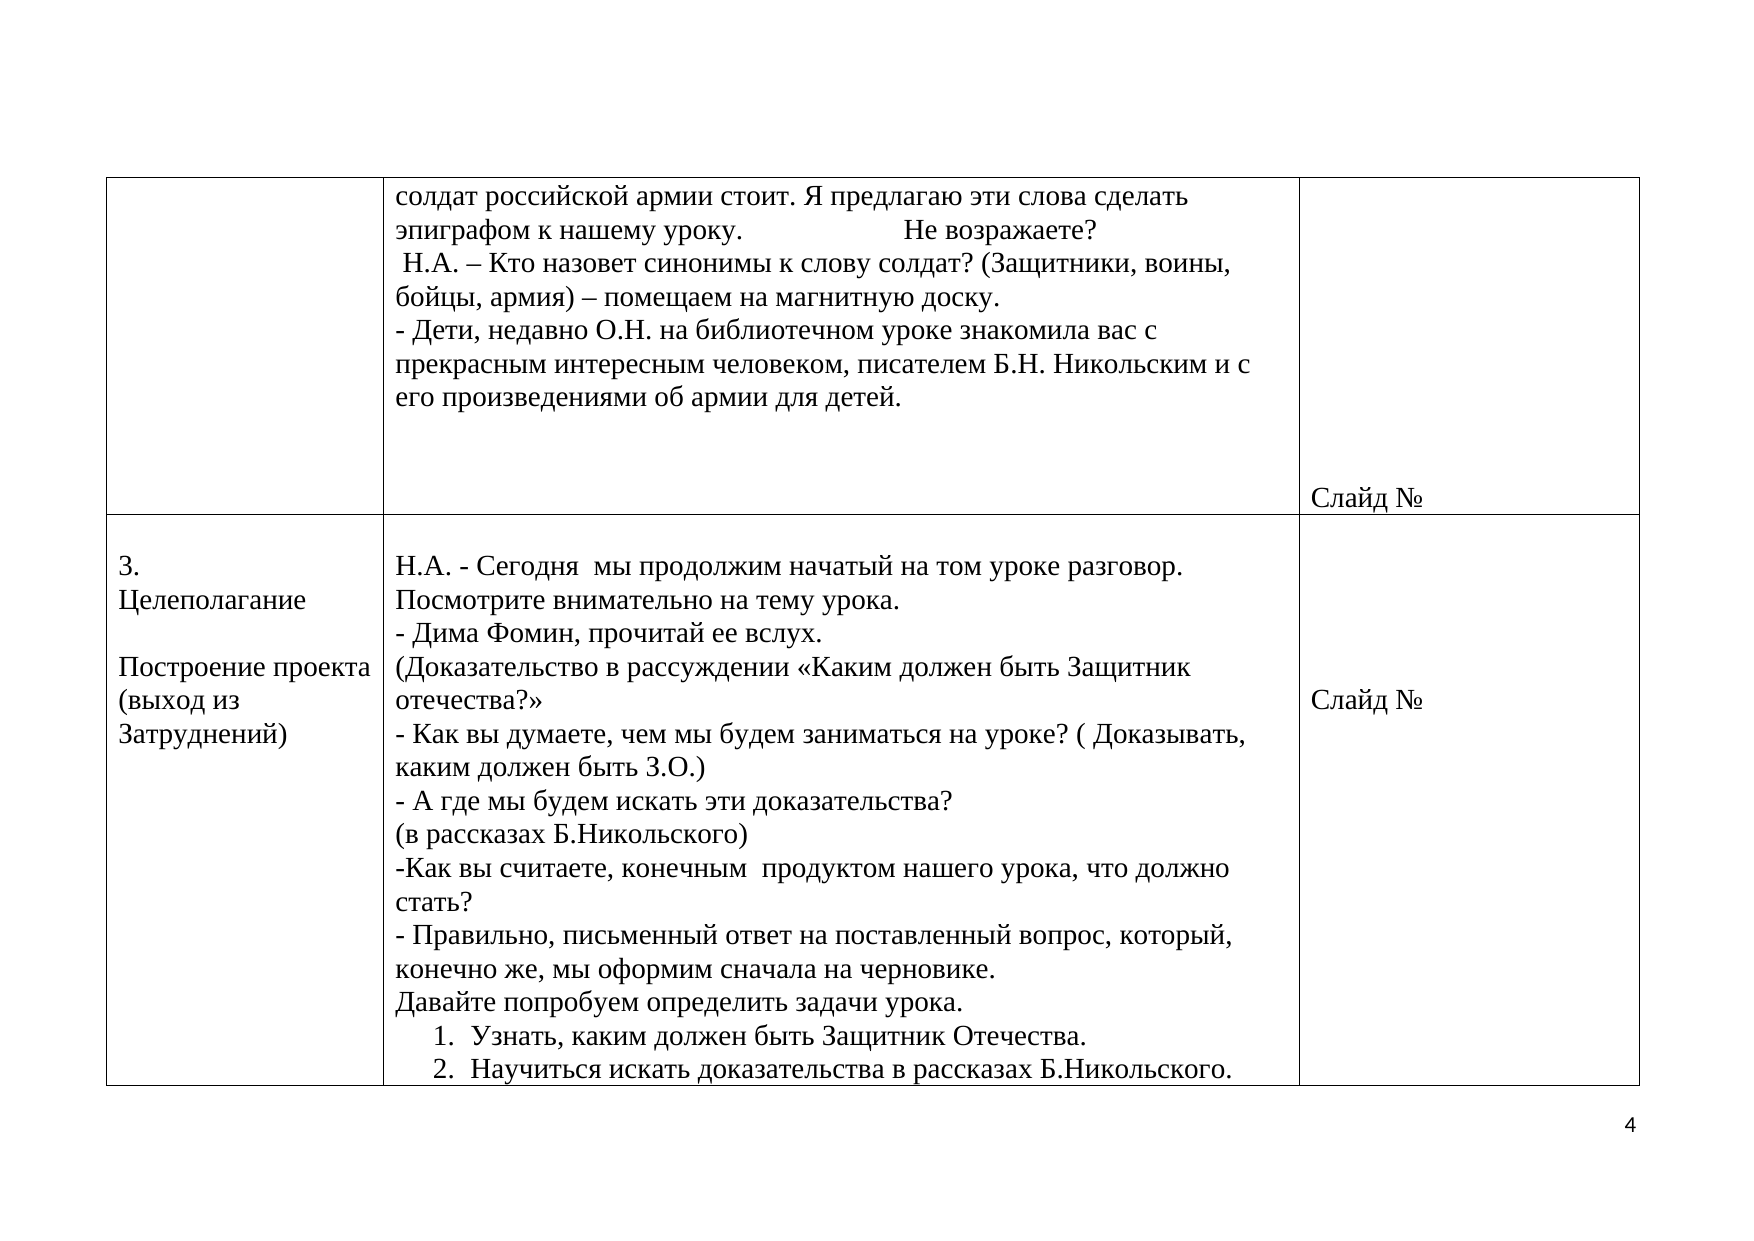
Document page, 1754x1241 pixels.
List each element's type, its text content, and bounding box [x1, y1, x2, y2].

table_cell Слайд № [1300, 178, 1639, 514]
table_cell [107, 515, 383, 1085]
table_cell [107, 178, 383, 514]
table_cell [384, 178, 1299, 514]
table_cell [384, 515, 1299, 1085]
table_cell Слайд № Слайд № [1300, 515, 1639, 1085]
